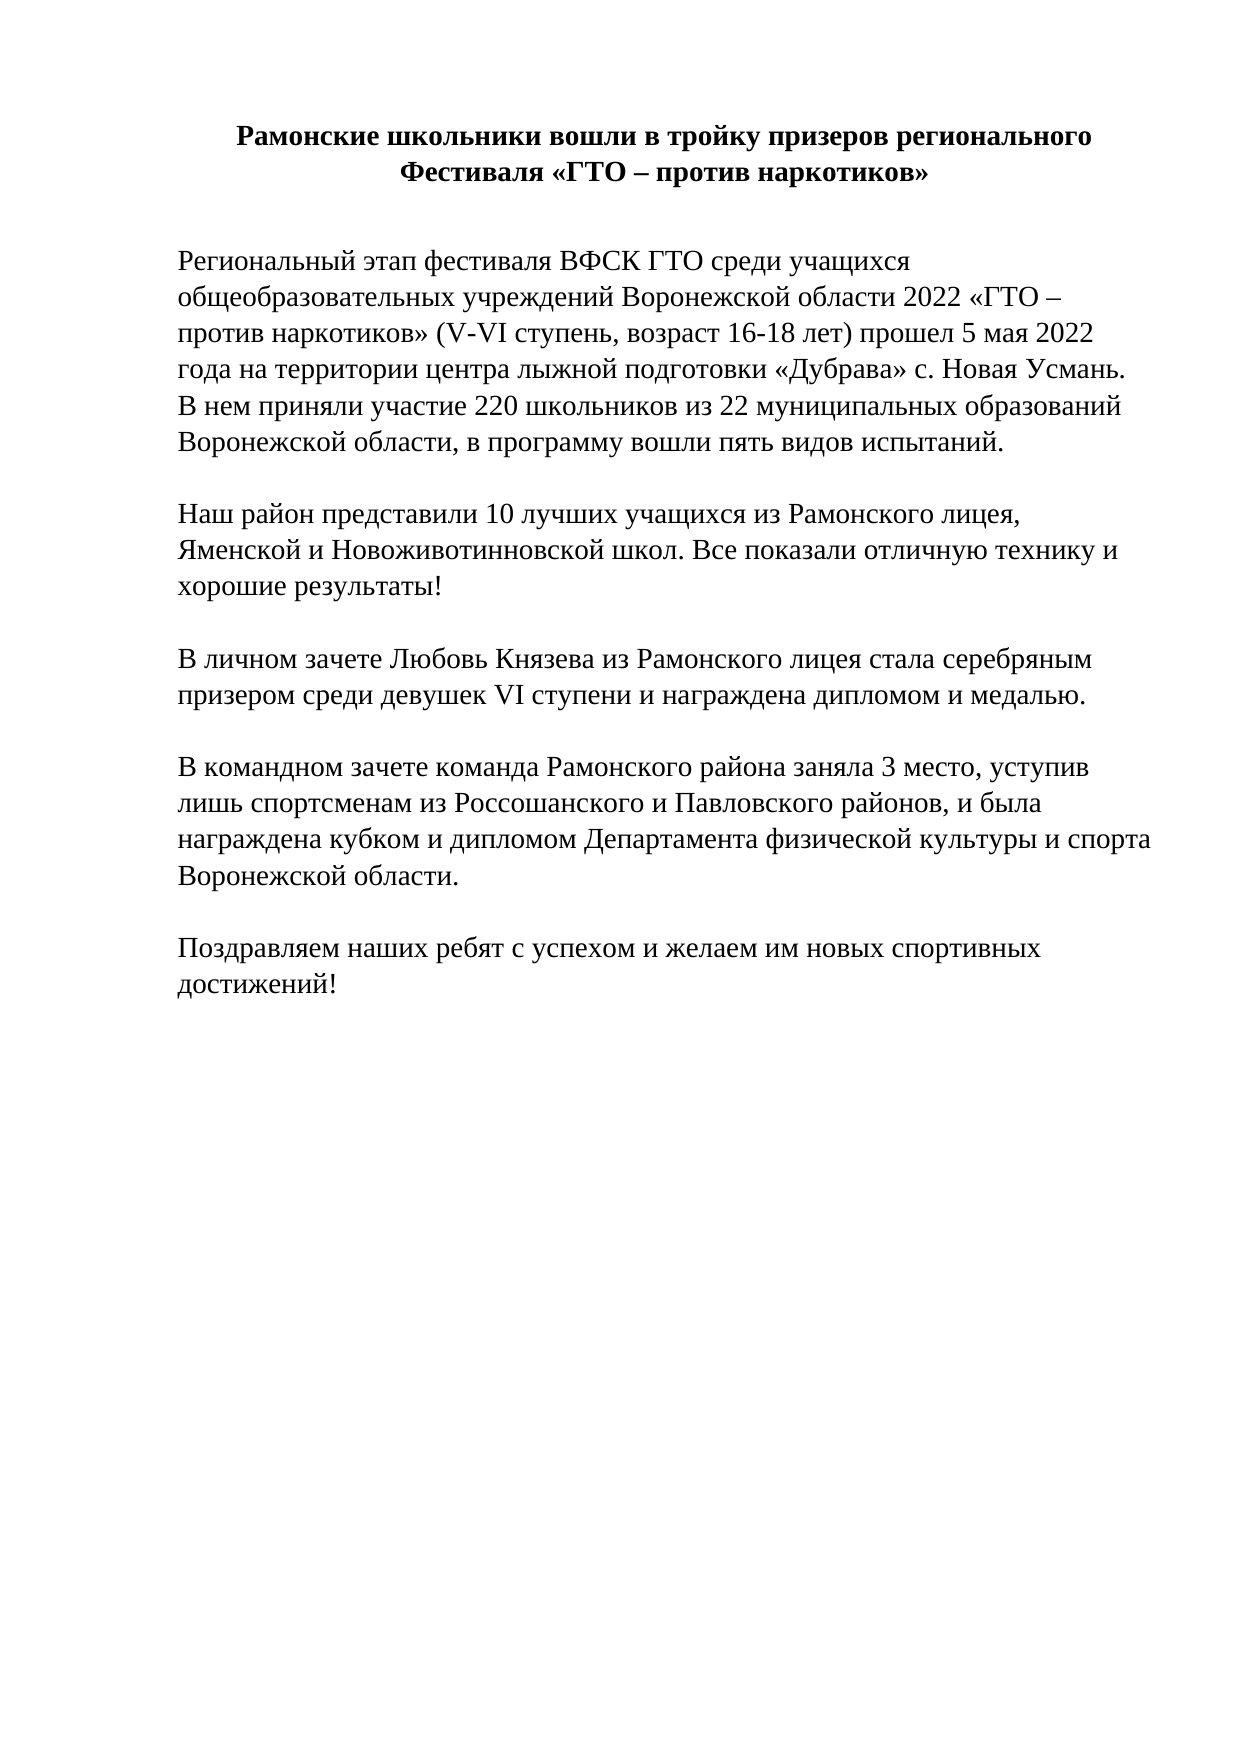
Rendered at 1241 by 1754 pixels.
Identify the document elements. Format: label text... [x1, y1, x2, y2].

text Рамонские школьники вошли в тройку призеров регионального Фестиваля «ГТО – против наркотиков» [177, 118, 1152, 188]
text Региональный этап фестиваля ВФСК ГТО среди учащихся общеобразовательных учреждений Воронежской области 2022 «ГТО – против наркотиков» (V-VI ступень, возраст 16-18 лет) прошел 5 мая 2022 года на территории центра лыжной подготовки «Дубрава» с. Новая Усмань. В нем приняли участие 220 школьников из 22 муниципальных образований Воронежской области, в программу вошли пять видов испытаний. Наш район представили 10 лучших учащихся из Рамонского лицея, Яменской и Новоживотинновской школ. Все показали отличную технику и хорошие результаты! В личном зачете Любовь Князева из Рамонского лицея стала серебряным призером среди девушек VI ступени и награждена дипломом и медалью. В командном зачете команда Рамонского района заняла 3 место, уступив лишь спортсменам из Россошанского и Павловского районов, и была награждена кубком и дипломом Департамента физической культуры и спорта Воронежской области. Поздравляем наших ребят с успехом и желаем им новых спортивных достижений! [177, 207, 1152, 1000]
